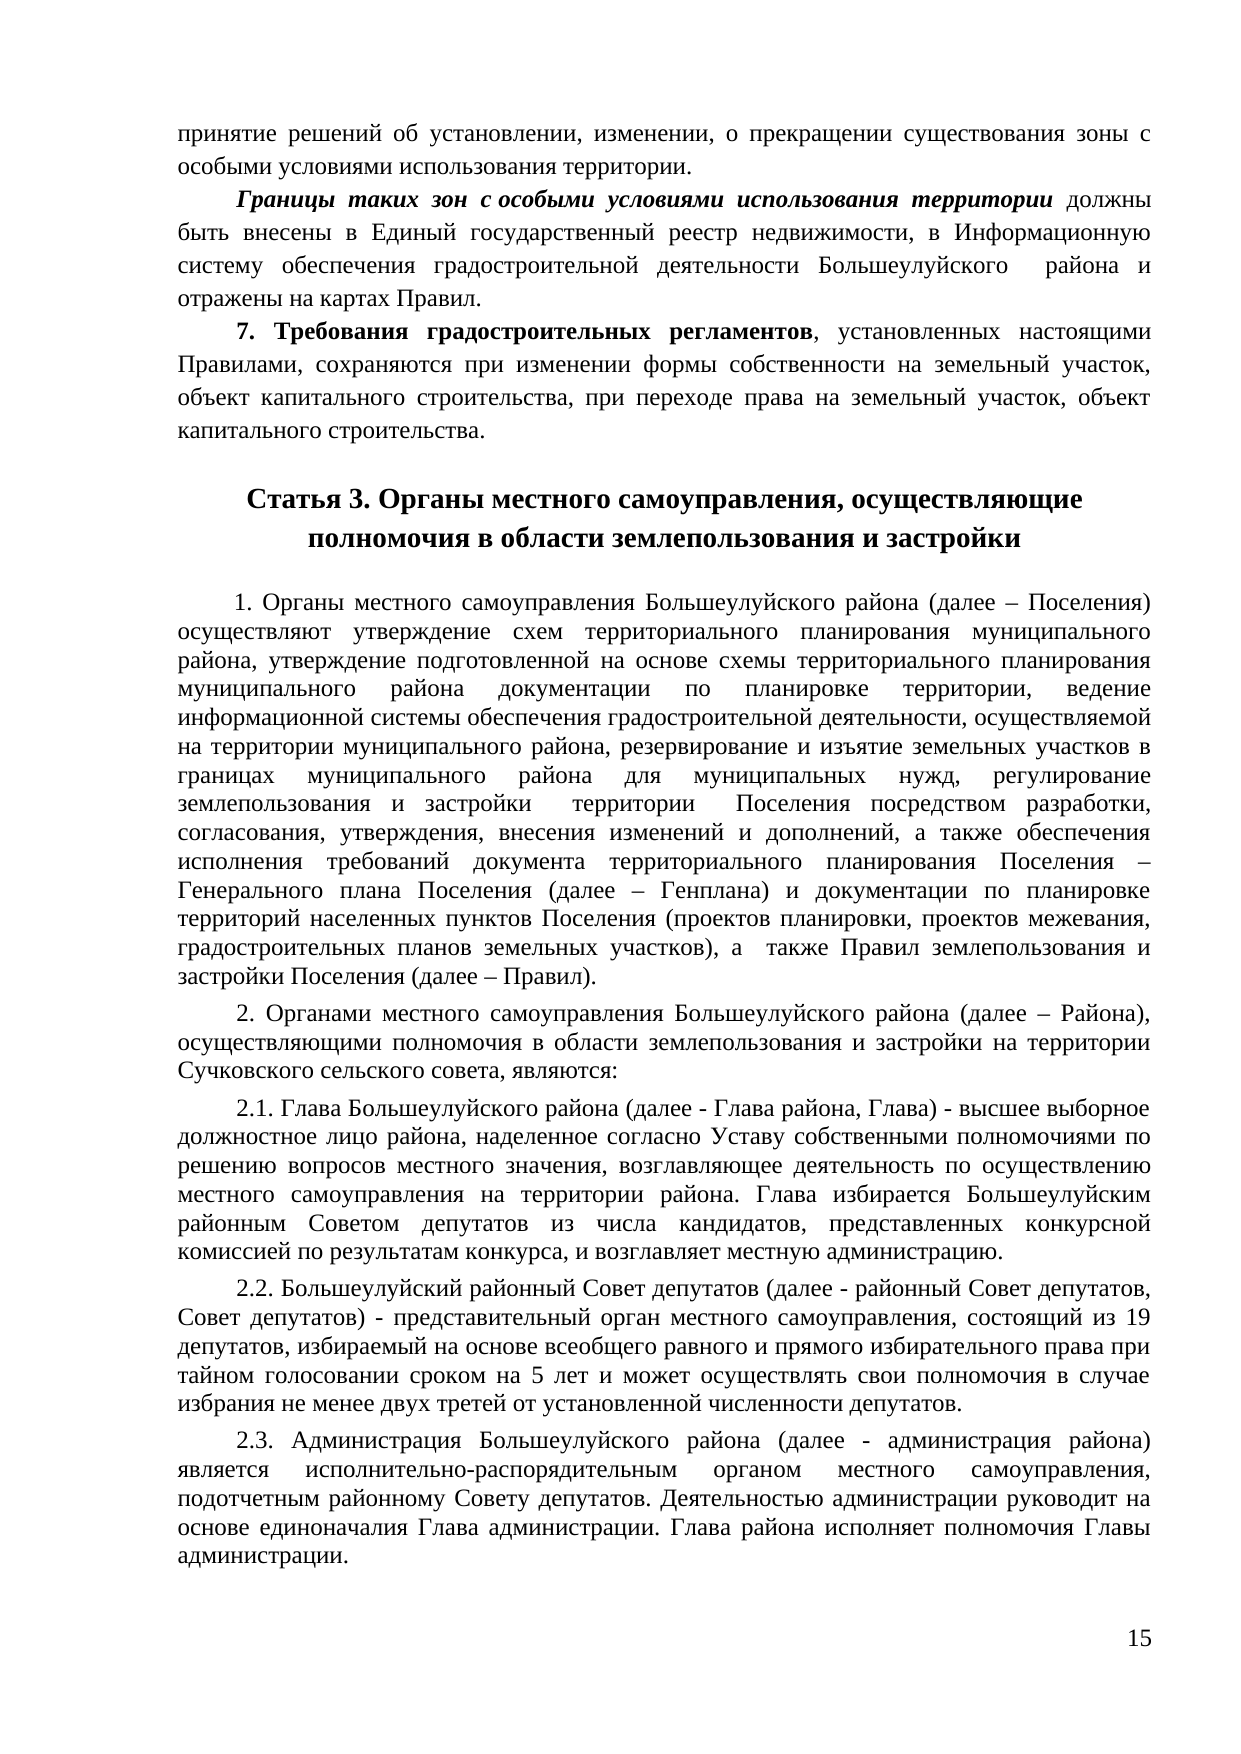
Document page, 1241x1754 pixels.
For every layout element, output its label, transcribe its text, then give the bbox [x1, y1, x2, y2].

subtitle Статья 3. Органы местного самоуправления, осуществляющие полномочия в области землепользования и застройки [177, 481, 1152, 553]
text 1. Органы местного самоуправления Большеулуйского района (далее – Поселения) осуществляют утверждение схем территориального планирования муниципального района, утверждение подготовленной на основе схемы территориального планирования муниципального района документации по планировке территории, ведение информационной системы обеспечения градостроительной деятельности, осуществляемой на территории муниципального района, резервирование и изъятие земельных участков в границах муниципального района для муниципальных нужд, регулирование землепользования и застройки территории Поселения посредством разработки, согласования, утверждения, внесения изменений и дополнений, а также обеспечения исполнения требований документа территориального планирования Поселения – Генерального плана Поселения (далее – Генплана) и документации по планировке территорий населенных пунктов Поселения (проектов планировки, проектов межевания, градостроительных планов земельных участков), а также Правил землепользования и застройки Поселения (далее – Правил). [177, 587, 1152, 990]
text 2.1. Глава Большеулуйского района (далее - Глава района, Глава) - высшее выборное должностное лицо района, наделенное согласно Уставу собственными полномочиями по решению вопросов местного значения, возглавляющее деятельность по осуществлению местного самоуправления на территории района. Глава избирается Большеулуйским районным Советом депутатов из числа кандидатов, представленных конкурсной комиссией по результатам конкурса, и возглавляет местную администрацию. [177, 1093, 1152, 1265]
text 2. Органами местного самоуправления Большеулуйского района (далее – Района), осуществляющими полномочия в области землепользования и застройки на территории Сучковского сельского совета, являются: [177, 998, 1152, 1084]
text 2.2. Большеулуйский районный Совет депутатов (далее - районный Совет депутатов, Совет депутатов) - представительный орган местного самоуправления, состоящий из 19 депутатов, избираемый на основе всеобщего равного и прямого избирательного права при тайном голосовании сроком на 5 лет и может осуществлять свои полномочия в случае избрания не менее двух третей от установленной численности депутатов. [177, 1273, 1152, 1417]
text Границы таких зон с особыми условиями использования территории должны быть внесены в Единый государственный реестр недвижимости, в Информационную систему обеспечения градостроительной деятельности Большеулуйского района и отражены на картах Правил. [177, 184, 1152, 312]
text 7. Требования градостроительных регламентов, установленных настоящими Правилами, сохраняются при изменении формы собственности на земельный участок, объект капитального строительства, при переходе права на земельный участок, объект капитального строительства. [177, 316, 1152, 444]
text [177, 147, 1152, 180]
text 2.3. Администрация Большеулуйского района (далее - администрация района) является исполнительно-распорядительным органом местного самоуправления, подотчетным районному Совету депутатов. Деятельностью администрации руководит на основе единоначалия Глава администрации. Глава района исполняет полномочия Главы администрации. [177, 1426, 1152, 1569]
